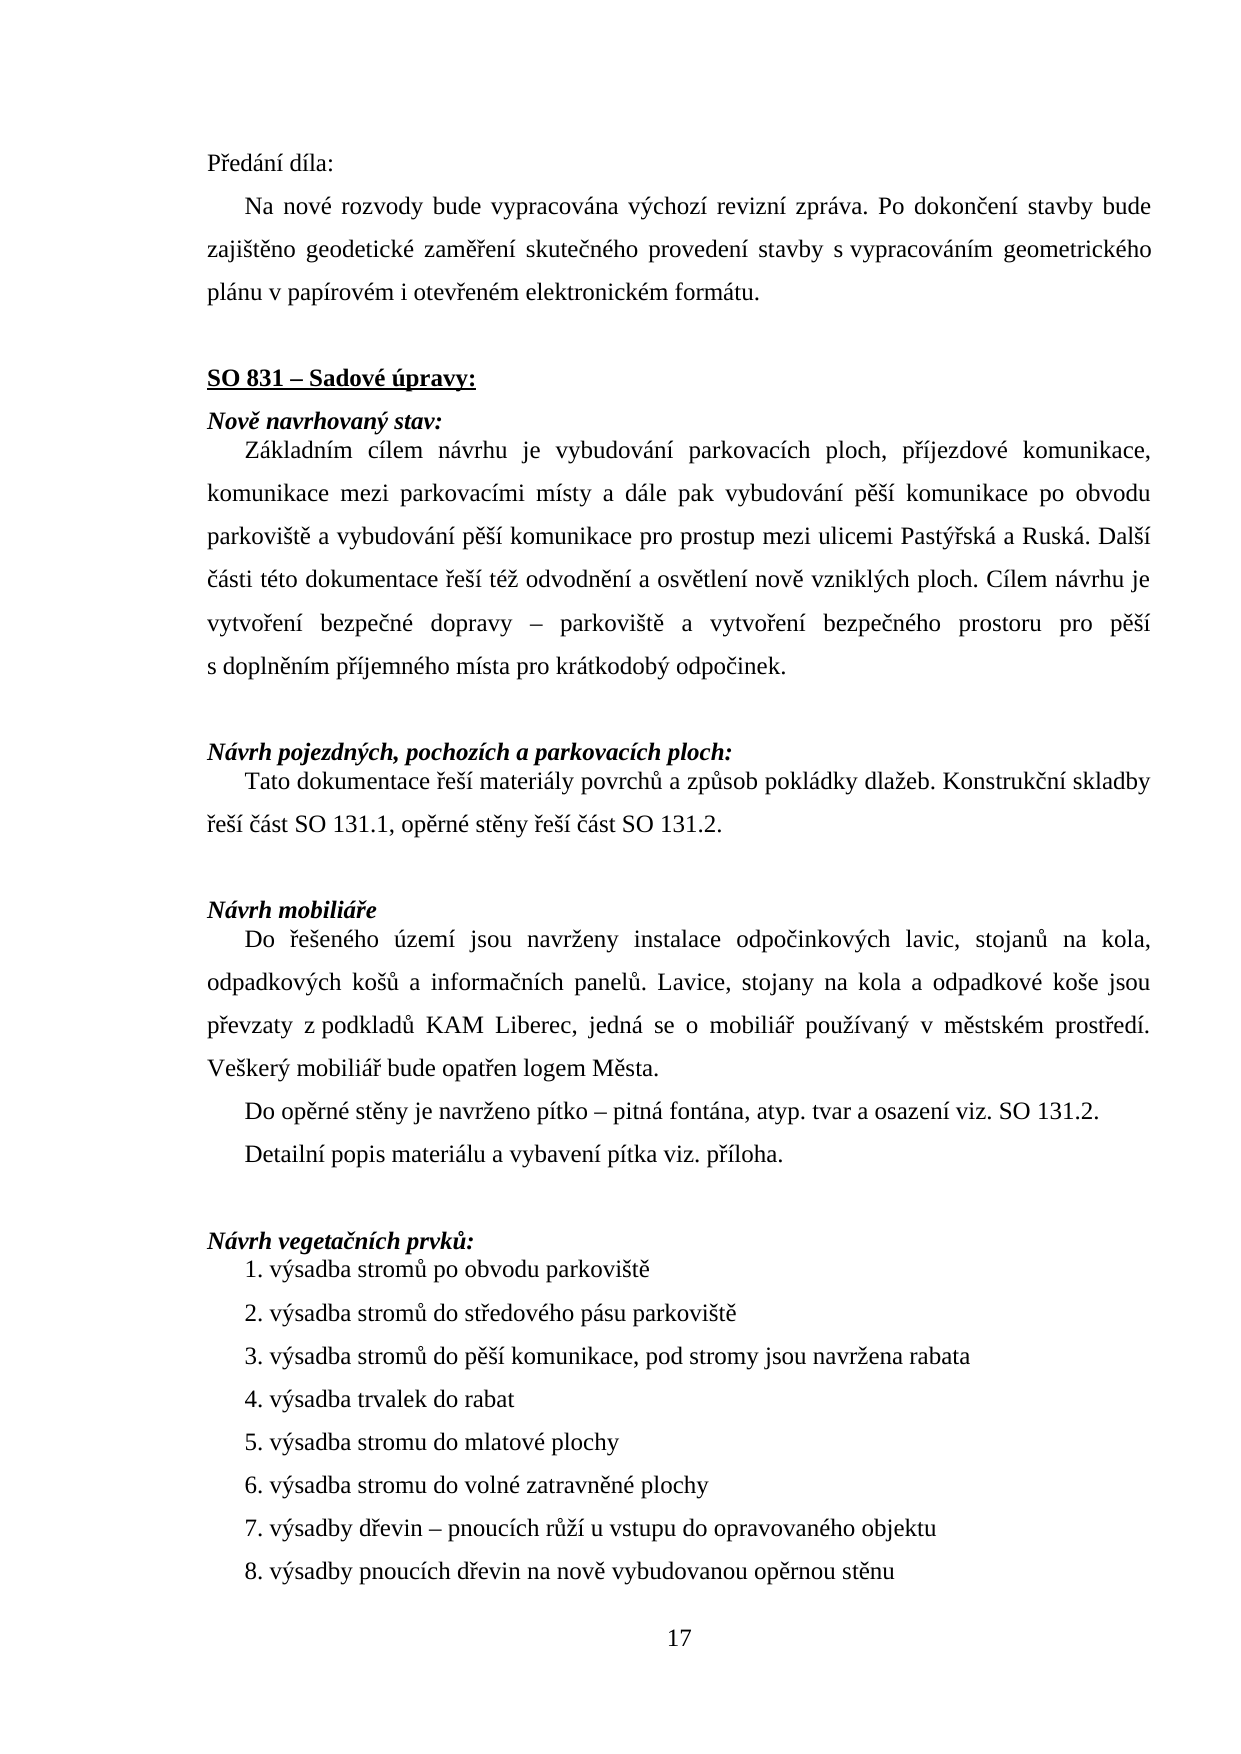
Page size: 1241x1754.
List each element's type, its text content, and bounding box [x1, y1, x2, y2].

text 3. výsadba stromů do pěší komunikace, pod stromy jsou navržena rabata [207, 1341, 1152, 1369]
text 1. výsadba stromů po obvodu parkoviště [207, 1254, 1152, 1283]
text Detailní popis materiálu a vybavení pítka viz. příloha. [207, 1139, 1152, 1168]
text Do opěrné stěny je navrženo pítko – pitná fontána, atyp. tvar a osazení viz. SO 131.2. [207, 1096, 1152, 1125]
text SO 831 – Sadové úpravy: [207, 363, 1152, 392]
text 7. výsadby dřevin – pnoucích růží u vstupu do opravovaného objektu [207, 1513, 1152, 1542]
text Návrh mobiliáře [207, 895, 1152, 924]
text Návrh vegetačních prvků: [207, 1226, 1152, 1254]
text Do řešeného území jsou navrženy instalace odpočinkových lavic, stojanů na kola, odpadkových košů a informačních panelů. Lavice, stojany na kola a odpadkové koše jsou převzaty z podkladů KAM Liberec, jedná se o mobiliář používaný v městském prostředí. Veškerý mobiliář bude opatřen logem Města. [207, 924, 1152, 1082]
text 8. výsadby pnoucích dřevin na nově vybudovanou opěrnou stěnu [207, 1556, 1152, 1585]
text Nově navrhovaný stav: [207, 406, 1152, 435]
text Na nové rozvody bude vypracována výchozí revizní zpráva. Po dokončení stavby bude zajištěno geodetické zaměření skutečného provedení stavby s vypracováním geometrického plánu v papírovém i otevřeném elektronickém formátu. [207, 191, 1152, 306]
text 6. výsadba stromu do volné zatravněné plochy [207, 1470, 1152, 1499]
text Tato dokumentace řeší materiály povrchů a způsob pokládky dlažeb. Konstrukční skladby řeší část SO 131.1, opěrné stěny řeší část SO 131.2. [207, 766, 1152, 838]
text 2. výsadba stromů do středového pásu parkoviště [207, 1298, 1152, 1326]
text 4. výsadba trvalek do rabat [207, 1384, 1152, 1413]
text 5. výsadba stromu do mlatové plochy [207, 1427, 1152, 1456]
text Návrh pojezdných, pochozích a parkovacích ploch: [207, 737, 1152, 766]
text Základním cílem návrhu je vybudování parkovacích ploch, příjezdové komunikace, komunikace mezi parkovacími místy a dále pak vybudování pěší komunikace po obvodu parkoviště a vybudování pěší komunikace pro prostup mezi ulicemi Pastýřská a Ruská. Další části této dokumentace řeší též odvodnění a osvětlení nově vzniklých ploch. Cílem návrhu je vytvoření bezpečné dopravy – parkoviště a vytvoření bezpečného prostoru pro pěší s doplněním příjemného místa pro krátkodobý odpočinek. [207, 435, 1152, 679]
text Předání díla: [207, 148, 1152, 176]
